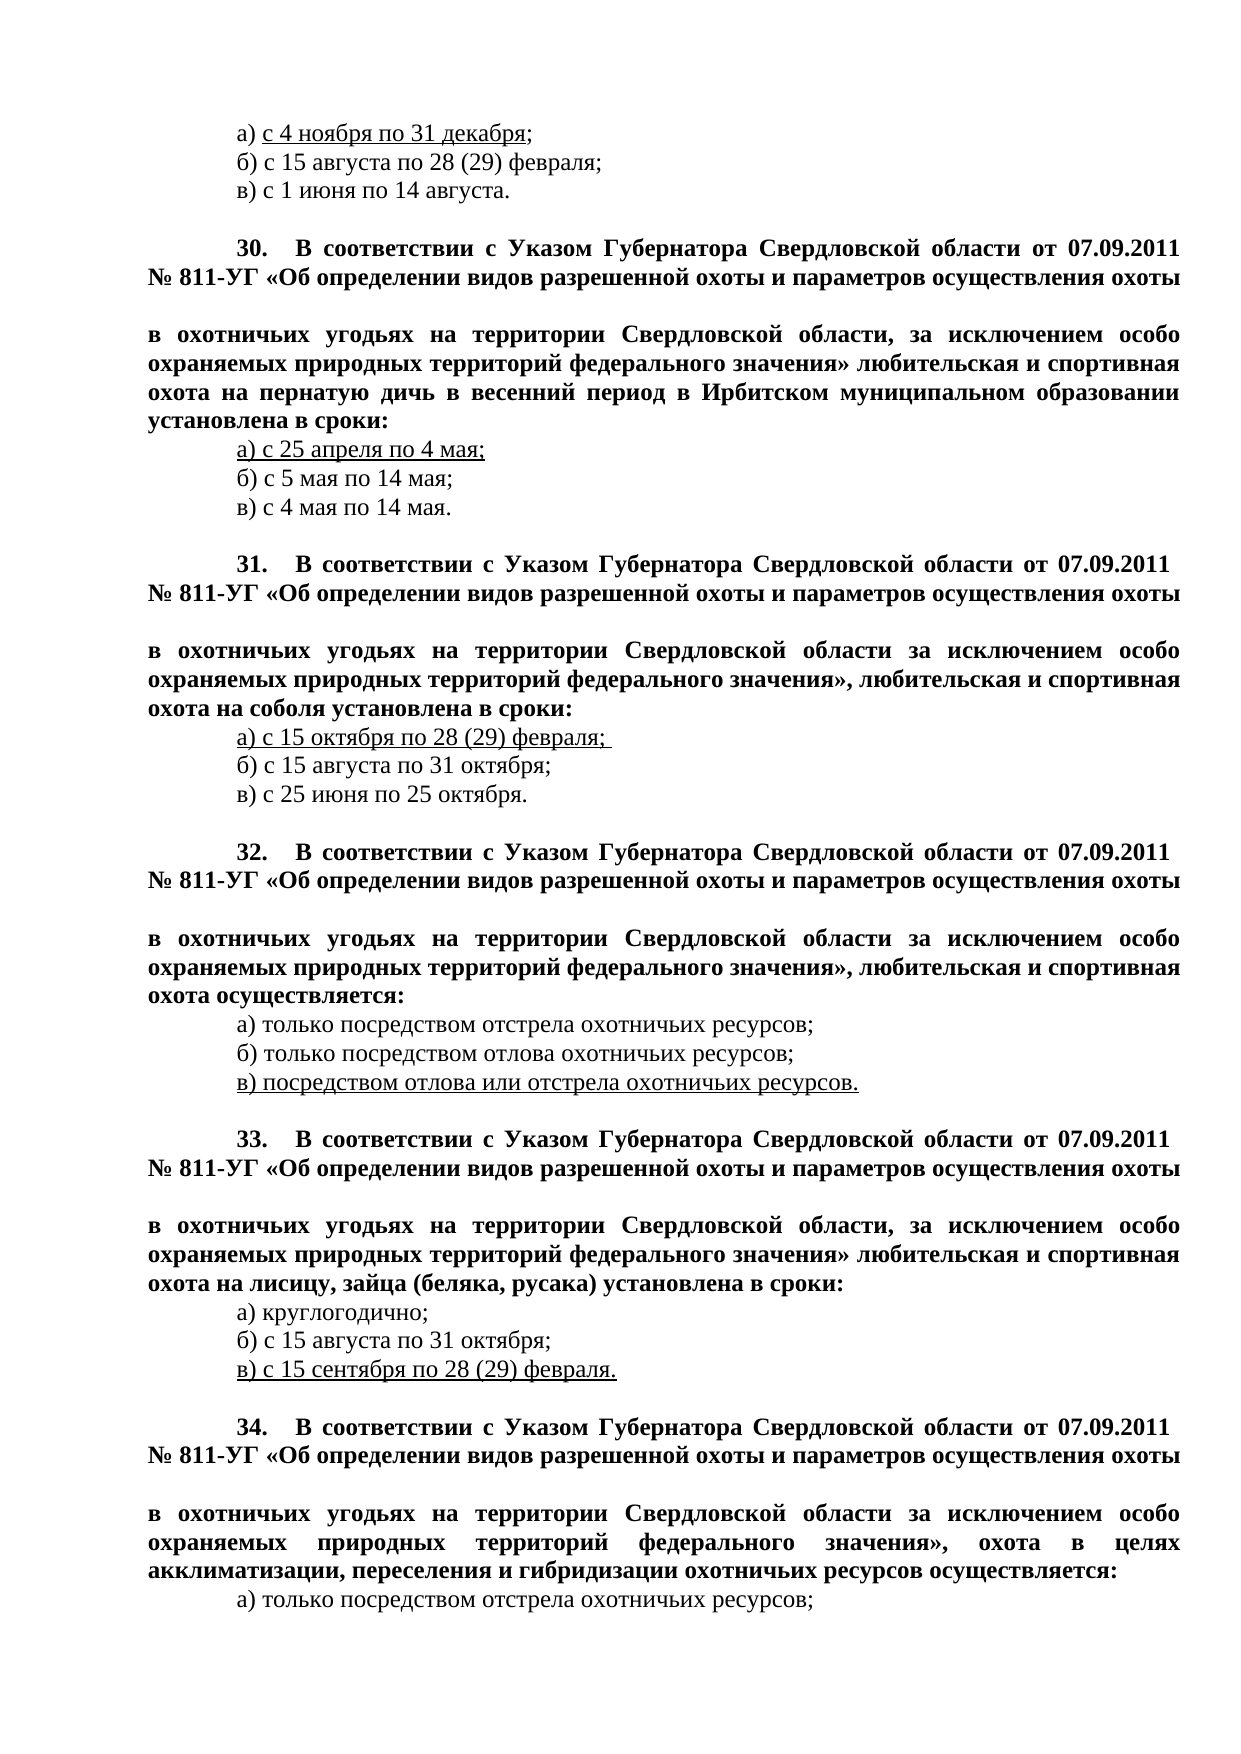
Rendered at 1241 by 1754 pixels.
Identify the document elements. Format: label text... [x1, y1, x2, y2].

list В соответствии с Указом Губернатора Свердловской области от 07.09.2011 № 811-УГ «Об определении видов разрешенной охоты и параметров осуществления охоты в охотничьих угодьях на территории Свердловской области, за исключением особо охраняемых природных территорий федерального значения» любительская и спортивная охота на пернатую дичь в весенний период в Ирбитском муниципальном образовании установлена в сроки: [148, 233, 1181, 434]
list В соответствии с Указом Губернатора Свердловской области от 07.09.2011 № 811-УГ «Об определении видов разрешенной охоты и параметров осуществления охоты в охотничьих угодьях на территории Свердловской области за исключением особо охраняемых природных территорий федерального значения», любительская и спортивная охота на соболя установлена в сроки: [148, 549, 1181, 722]
list а) круглогодично; [148, 1297, 1181, 1326]
list а) только посредством отстрела охотничьих ресурсов; [148, 1009, 1181, 1038]
list б) с 5 мая по 14 мая; [148, 463, 1181, 492]
list В соответствии с Указом Губернатора Свердловской области от 07.09.2011 № 811-УГ «Об определении видов разрешенной охоты и параметров осуществления охоты в охотничьих угодьях на территории Свердловской области, за исключением особо охраняемых природных территорий федерального значения» любительская и спортивная охота на лисицу, зайца (беляка, русака) установлена в сроки: [148, 1124, 1181, 1297]
list в) посредством отлова или отстрела охотничьих ресурсов. [148, 1067, 1181, 1096]
list в) с 15 сентября по 28 (29) февраля. [148, 1354, 1181, 1383]
list а) с 15 октября по 28 (29) февраля; [148, 722, 1181, 751]
list б) с 15 августа по 28 (29) февраля; [148, 147, 1181, 176]
list в) с 4 мая по 14 мая. [148, 492, 1181, 521]
list б) с 15 августа по 31 октября; [148, 1326, 1181, 1354]
list а) с 4 ноября по 31 декабря; [148, 118, 1181, 147]
list В соответствии с Указом Губернатора Свердловской области от 07.09.2011 № 811-УГ «Об определении видов разрешенной охоты и параметров осуществления охоты в охотничьих угодьях на территории Свердловской области за исключением особо охраняемых природных территорий федерального значения», любительская и спортивная охота осуществляется: [148, 837, 1181, 1009]
list в) с 25 июня по 25 октября. [148, 779, 1181, 808]
list б) только посредством отлова охотничьих ресурсов; [148, 1038, 1181, 1067]
list в) с 1 июня по 14 августа. [148, 176, 1181, 204]
list а) с 25 апреля по 4 мая; [148, 434, 1181, 463]
list а) только посредством отстрела охотничьих ресурсов; [148, 1584, 1181, 1613]
list б) с 15 августа по 31 октября; [148, 751, 1181, 779]
list В соответствии с Указом Губернатора Свердловской области от 07.09.2011 № 811-УГ «Об определении видов разрешенной охоты и параметров осуществления охоты в охотничьих угодьях на территории Свердловской области за исключением особо охраняемых природных территорий федерального значения», охота в целях акклиматизации, переселения и гибридизации охотничьих ресурсов осуществляется: [148, 1412, 1181, 1584]
